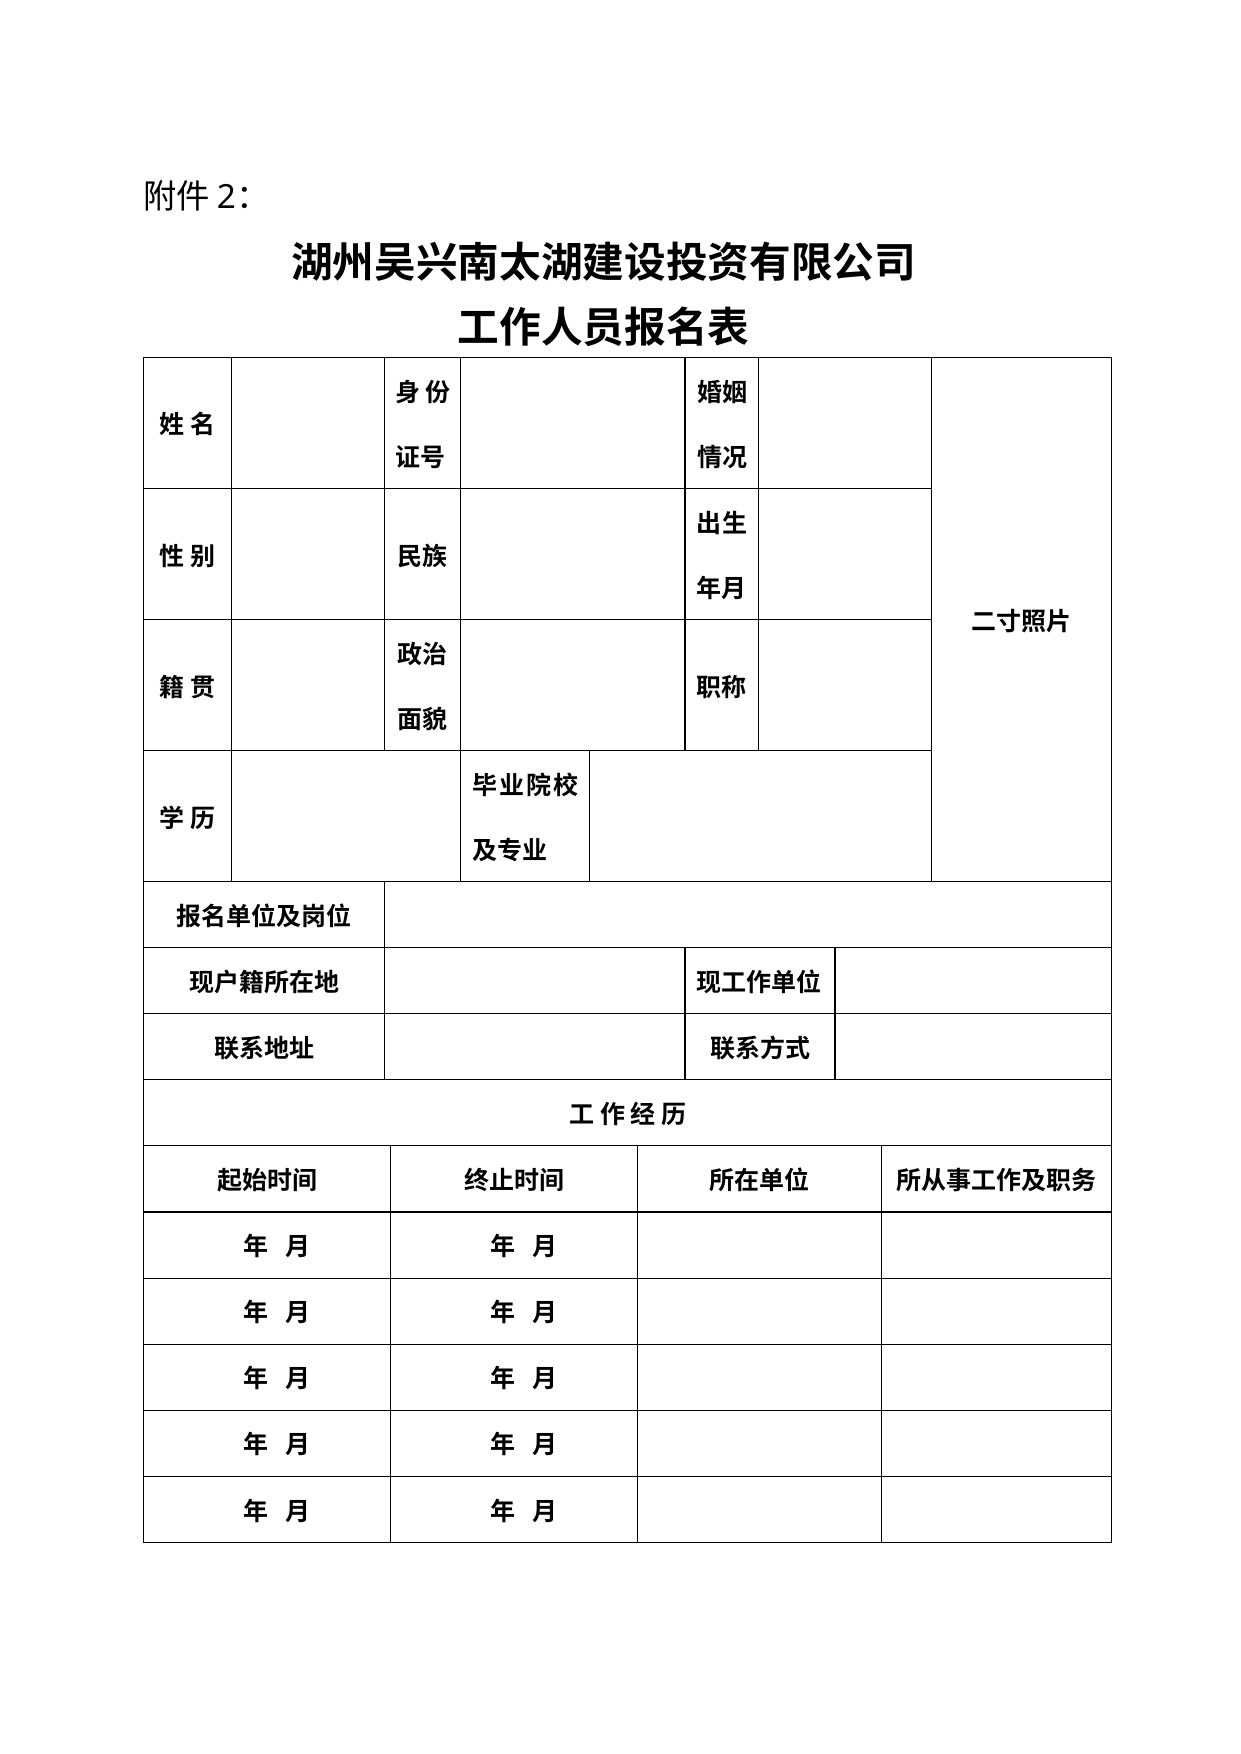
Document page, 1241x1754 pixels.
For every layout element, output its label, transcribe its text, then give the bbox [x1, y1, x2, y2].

table_cell [590, 751, 931, 881]
table_header 姓 名 [144, 358, 231, 488]
table_cell 年 月 [144, 1411, 390, 1476]
text 湖州吴兴南太湖建设投资有限公司 [143, 227, 1053, 292]
table_cell [232, 751, 460, 881]
table_cell [759, 620, 931, 750]
table_cell 年 月 [144, 1279, 390, 1343]
table_cell [882, 1213, 1111, 1277]
table_cell [461, 489, 684, 619]
table_cell 政治面貌 [385, 620, 460, 750]
table_cell [638, 1279, 881, 1343]
table_cell 联系地址 [144, 1014, 384, 1079]
table_cell 终止时间 [391, 1146, 637, 1211]
table_cell 年 月 [391, 1477, 637, 1542]
table_cell [638, 1213, 881, 1277]
table_cell 出生年月 [686, 489, 758, 619]
table_cell 年 月 [391, 1411, 637, 1476]
text 附件2： [143, 162, 1053, 227]
table_cell 年 月 [391, 1213, 637, 1277]
table_cell [232, 620, 384, 750]
table_cell 年 月 [144, 1477, 390, 1542]
table_cell [461, 620, 684, 750]
table_cell 年 月 [144, 1213, 390, 1277]
table_cell [385, 882, 1111, 947]
table_cell [385, 948, 684, 1013]
table_cell 所在单位 [638, 1146, 881, 1211]
table_cell 现户籍所在地 [144, 948, 384, 1013]
table_cell 年 月 [144, 1345, 390, 1409]
table_header [461, 358, 684, 488]
table_header [759, 358, 931, 488]
table_cell 职称 [686, 620, 758, 750]
table_header [232, 358, 384, 488]
table_cell [882, 1345, 1111, 1409]
table_cell [638, 1411, 881, 1476]
table_cell 所从事工作及职务 [882, 1146, 1111, 1211]
table_cell [385, 1014, 684, 1079]
table_cell 联系方式 [686, 1014, 834, 1079]
table_cell [759, 489, 931, 619]
table_cell [882, 1477, 1111, 1542]
table_cell [882, 1279, 1111, 1343]
table_cell 现工作单位 [686, 948, 834, 1013]
table_cell [638, 1477, 881, 1542]
table_cell [232, 489, 384, 619]
table_cell 年 月 [391, 1345, 637, 1409]
table_cell 籍 贯 [144, 620, 231, 750]
table_cell [836, 948, 1111, 1013]
table_cell [882, 1411, 1111, 1476]
table_header 身份证号 [385, 358, 460, 488]
text 工作人员报名表 [143, 292, 1053, 357]
table_cell 毕业院校及专业 [461, 751, 589, 881]
table_cell [836, 1014, 1111, 1079]
table_cell 性 别 [144, 489, 231, 619]
table_cell 民族 [385, 489, 460, 619]
table_header 婚姻情况 [686, 358, 758, 488]
table_cell 年 月 [391, 1279, 637, 1343]
table_cell 起始时间 [144, 1146, 390, 1211]
table_cell 报名单位及岗位 [144, 882, 384, 947]
table_header 二寸照片 [932, 358, 1111, 881]
table_cell [638, 1345, 881, 1409]
table_cell 学 历 [144, 751, 231, 881]
table_cell 工 作 经 历 [144, 1080, 1111, 1145]
